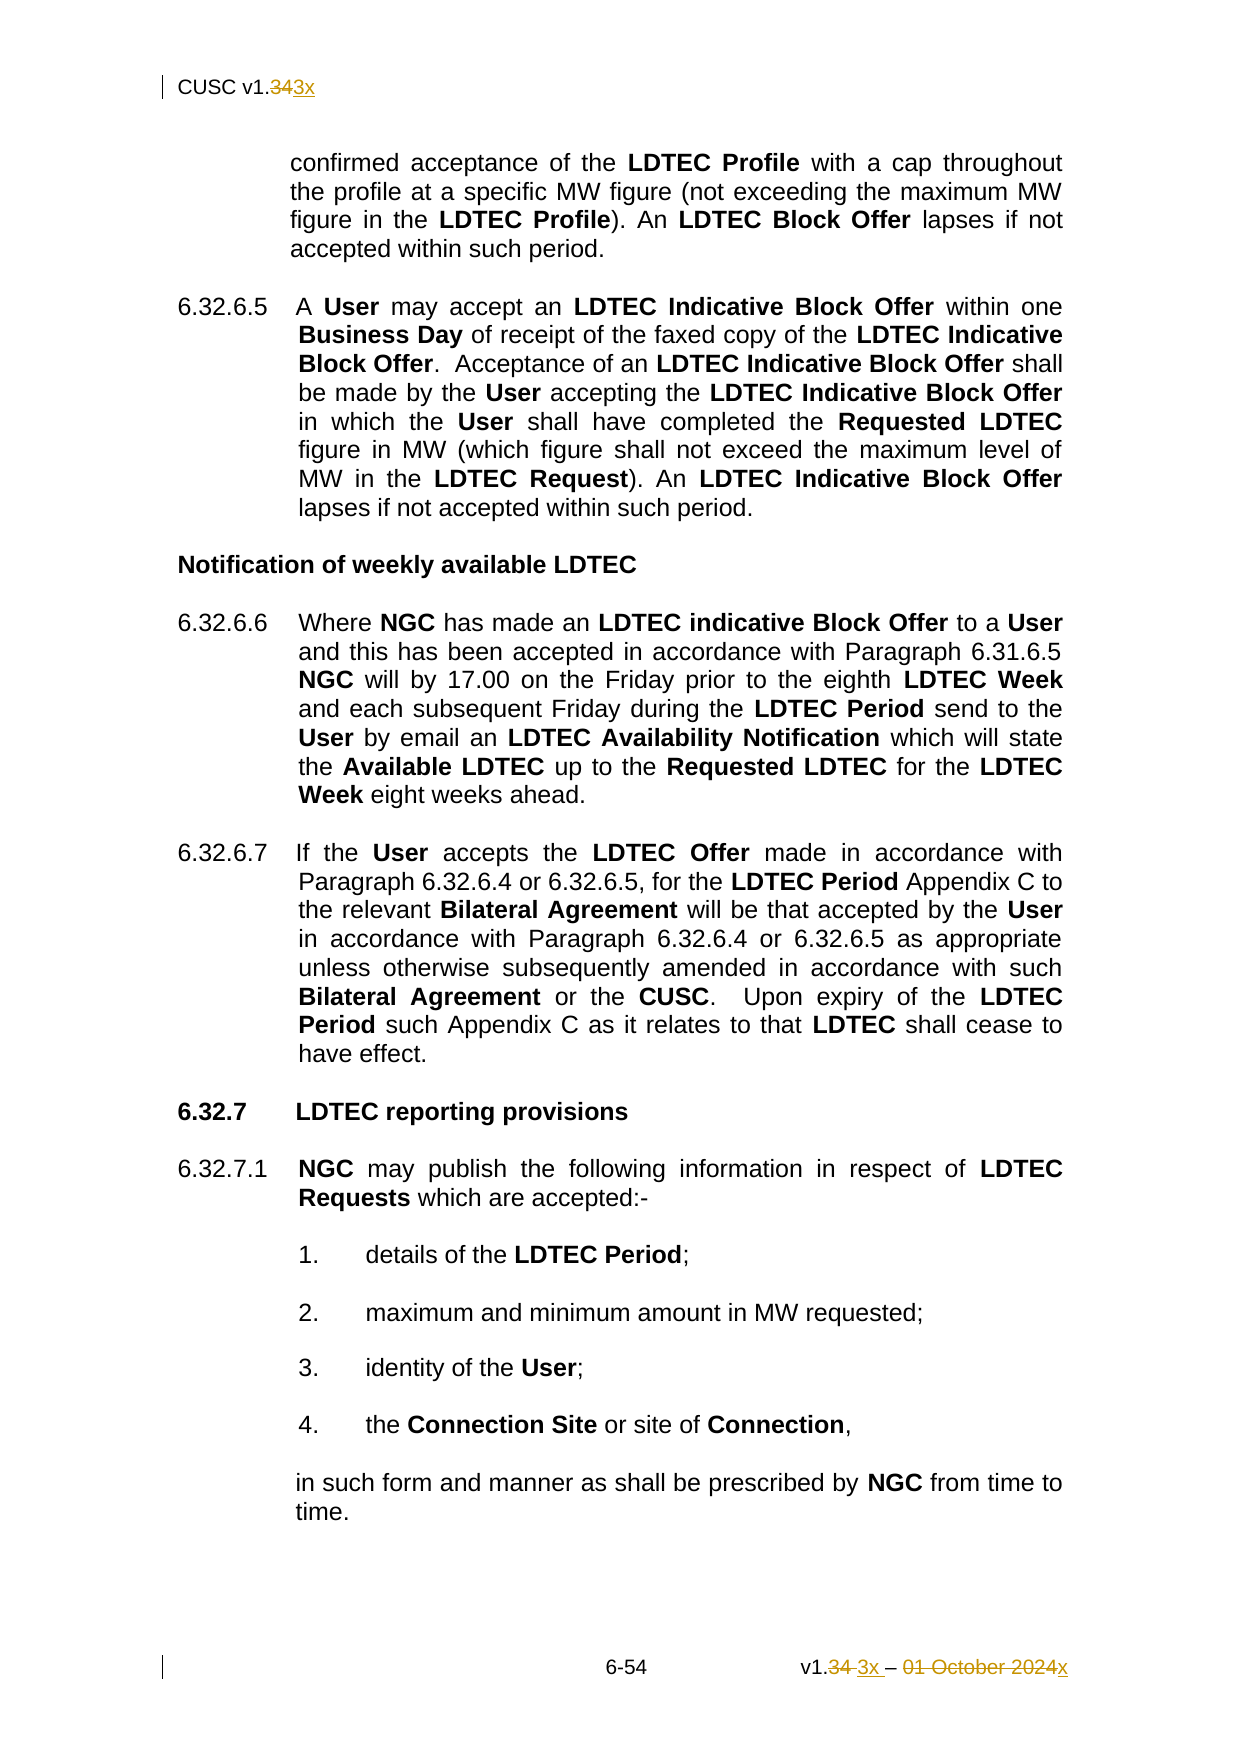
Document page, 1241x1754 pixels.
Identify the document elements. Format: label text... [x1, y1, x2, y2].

text 2. maximum and minimum amount in MW requested; [177, 1298, 1063, 1326]
text in such form and manner as shall be prescribed by NGC from time to time. [177, 1468, 1063, 1525]
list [177, 148, 1063, 263]
text 4. the Connection Site or site of Connection, [177, 1410, 1063, 1439]
text 6.32.7.1 NGC may publish the following information in respect of LDTEC Requests which are accepted:- [177, 1154, 1063, 1211]
text 6.32.6.7 If the User accepts the LDTEC Offer made in accordance with Paragraph 6.32.6.4 or 6.32.6.5, for the LDTEC Period Appendix C to the relevant Bilateral Agreement will be that accepted by the User in accordance with Paragraph 6.32.6.4 or 6.32.6.5 as appropriate unless otherwise subsequently amended in accordance with such Bilateral Agreement or the CUSC. Upon expiry of the LDTEC Period such Appendix C as it relates to that LDTEC shall cease to have effect. [177, 838, 1063, 1068]
text 1. details of the LDTEC Period; [150, 1240, 1063, 1269]
text 6.32.6.5 A User may accept an LDTEC Indicative Block Offer within one Business Day of receipt of the faxed copy of the LDTEC Indicative Block Offer. Acceptance of an LDTEC Indicative Block Offer shall be made by the User accepting the LDTEC Indicative Block Offer in which the User shall have completed the Requested LDTEC figure in MW (which figure shall not exceed the maximum level of MW in the LDTEC Request). An LDTEC Indicative Block Offer lapses if not accepted within such period. [177, 291, 1063, 521]
text 3. identity of the User; [177, 1353, 1063, 1382]
text 6.32.7 LDTEC reporting provisions [177, 1096, 1063, 1125]
text 6.32.6.6 Where NGC has made an LDTEC indicative Block Offer to a User and this has been accepted in accordance with Paragraph 6.31.6.5 NGC will by 17.00 on the Friday prior to the eighth LDTEC Week and each subsequent Friday during the LDTEC Period send to the User by email an LDTEC Availability Notification which will state the Available LDTEC up to the Requested LDTEC for the LDTEC Week eight weeks ahead. [177, 608, 1063, 809]
text Notification of weekly available LDTEC [177, 550, 1063, 579]
